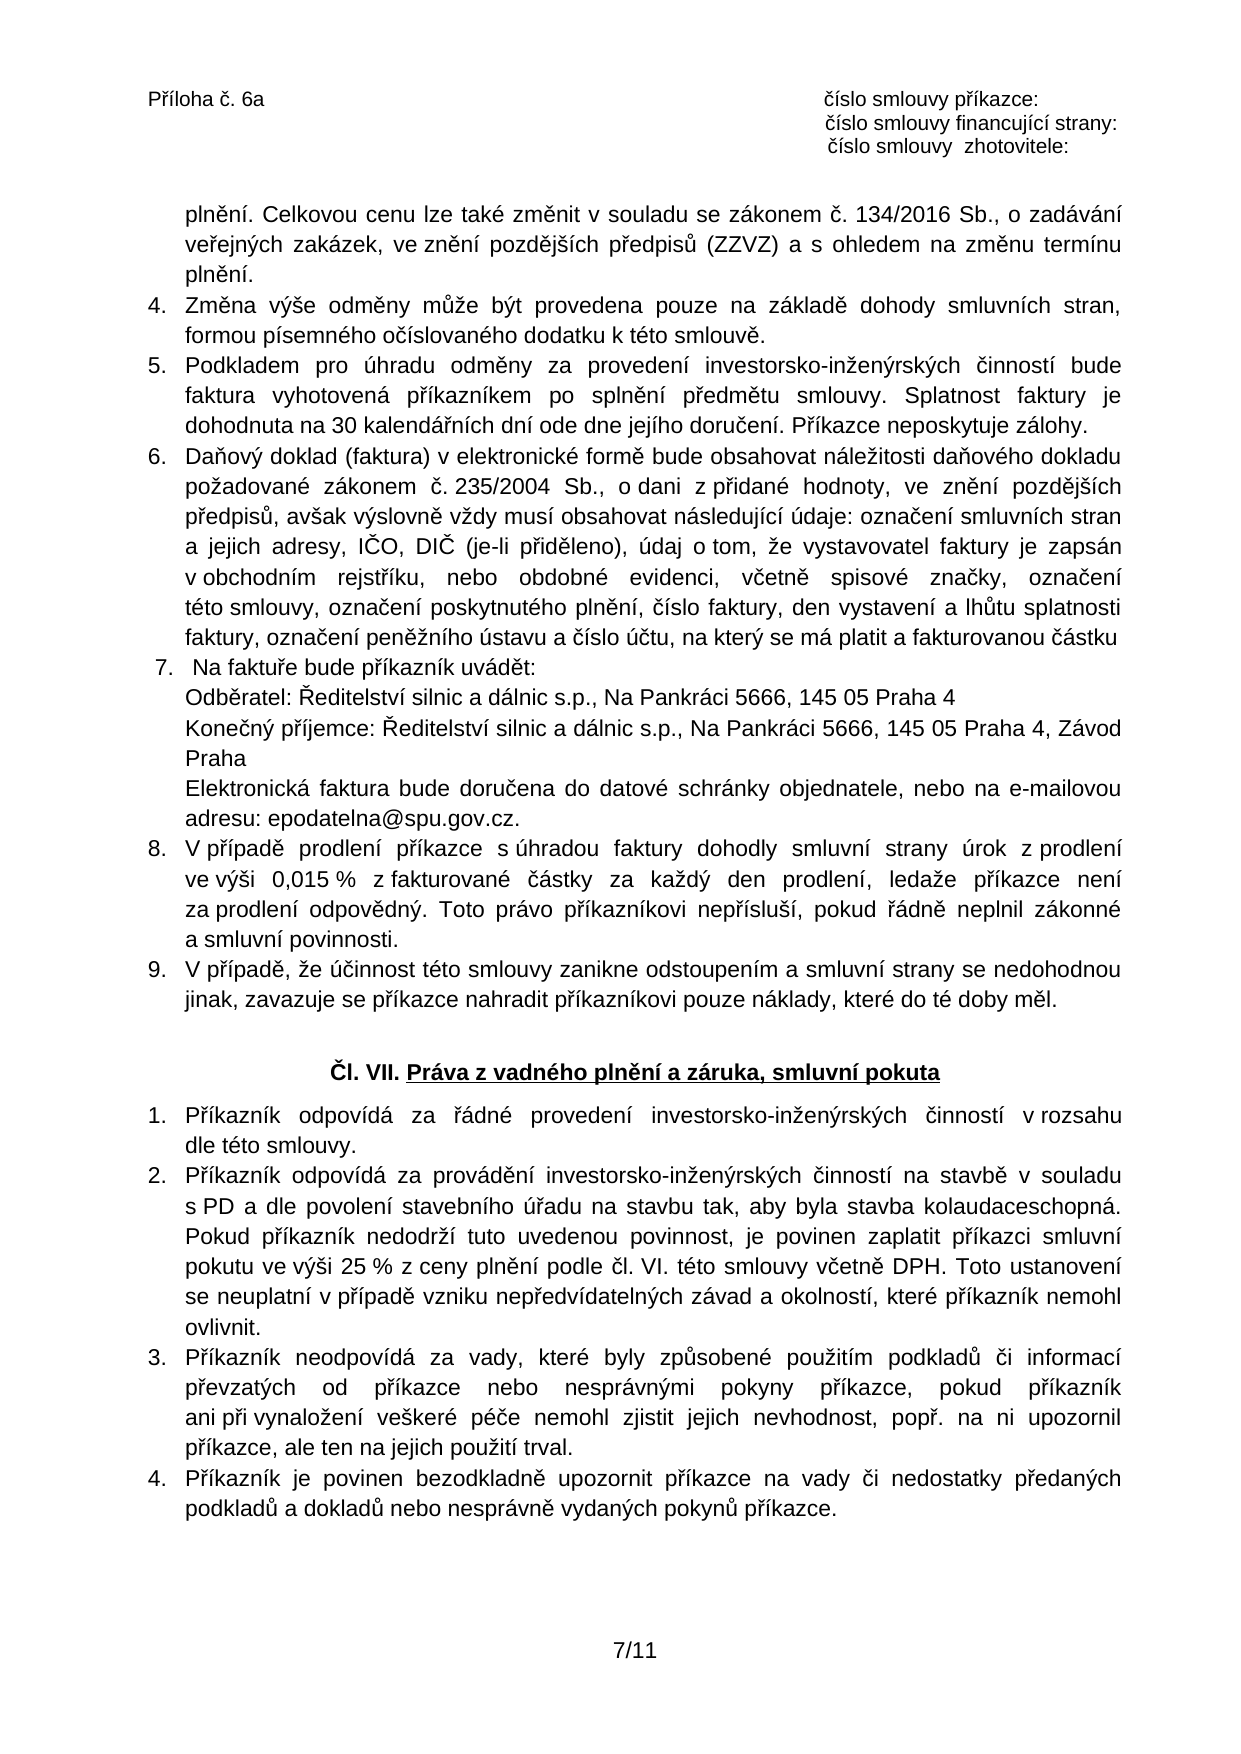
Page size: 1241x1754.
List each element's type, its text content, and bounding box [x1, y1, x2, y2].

list Příkazník odpovídá za provádění investorsko-inženýrských činností na stavbě v souladu s PD a dle povolení stavebního úřadu na stavbu tak, aby byla stavba kolaudaceschopná. Pokud příkazník nedodrží tuto uvedenou povinnost, je povinen zaplatit příkazci smluvní pokutu ve výši 25 % z ceny plnění podle čl. VI. této smlouvy včetně DPH. Toto ustanovení se neuplatní v případě vzniku nepředvídatelných závad a okolností, které příkazník nemohl ovlivnit. [148, 1162, 1122, 1340]
text Práva z vadného plnění a záruka, smluvní pokuta [148, 1059, 1122, 1086]
list Příkazník odpovídá za řádné provedení investorsko-inženýrských činností v rozsahu dle této smlouvy. [148, 1102, 1122, 1158]
text Konečný příjemce: Ředitelství silnic a dálnic s.p., Na Pankráci 5666, 145 05 Praha 4, Závod Praha [185, 714, 1122, 771]
list V případě, že účinnost této smlouvy zanikne odstoupením a smluvní strany se nedohodnou jinak, zavazuje se příkazce nahradit příkazníkovi pouze náklady, které do té doby měl. [148, 956, 1122, 1013]
text Elektronická faktura bude doručena do datové schránky objednatele, nebo na e-mailovou adresu: epodatelna@spu.gov.cz. [185, 775, 1122, 831]
list Podkladem pro úhradu odměny za provedení investorsko-inženýrských činností bude faktura vyhotovená příkazníkem po splnění předmětu smlouvy. Splatnost faktury je dohodnuta na 30 kalendářních dní ode dne jejího doručení. Příkazce neposkytuje zálohy. [148, 352, 1122, 439]
list Na faktuře bude příkazník uvádět: [154, 654, 1122, 680]
list Změna výše odměny může být provedena pouze na základě dohody smluvních stran, formou písemného očíslovaného dodatku k této smlouvě. [148, 292, 1122, 348]
list Daňový doklad (faktura) v elektronické formě bude obsahovat náležitosti daňového dokladu požadované zákonem č. 235/2004 Sb., o dani z přidané hodnoty, ve znění pozdějších předpisů, avšak výslovně vždy musí obsahovat následující údaje: označení smluvních stran a jejich adresy, IČO, DIČ (je-li přiděleno), údaj o tom, že vystavovatel faktury je zapsán v obchodním rejstříku, nebo obdobné evidenci, včetně spisové značky, označení této smlouvy, označení poskytnutého plnění, číslo faktury, den vystavení a lhůtu splatnosti faktury, označení peněžního ústavu a číslo účtu, na který se má platit a fakturovanou částku [148, 443, 1122, 650]
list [148, 201, 1122, 288]
list Příkazník neodpovídá za vady, které byly způsobené použitím podkladů či informací převzatých od příkazce nebo nesprávnými pokyny příkazce, pokud příkazník ani při vynaložení veškeré péče nemohl zjistit jejich nevhodnost, popř. na ni upozornil příkazce, ale ten na jejich použití trval. [148, 1344, 1122, 1461]
list V případě prodlení příkazce s úhradou faktury dohodly smluvní strany úrok z prodlení ve výši 0,015 % z fakturované částky za každý den prodlení, ledaže příkazce není za prodlení odpovědný. Toto právo příkazníkovi nepřísluší, pokud řádně neplnil zákonné a smluvní povinnosti. [148, 835, 1122, 952]
list Příkazník je povinen bezodkladně upozornit příkazce na vady či nedostatky předaných podkladů a dokladů nebo nesprávně vydaných pokynů příkazce. [148, 1464, 1122, 1521]
text Odběratel: Ředitelství silnic a dálnic s.p., Na Pankráci 5666, 145 05 Praha 4 [185, 684, 1122, 711]
